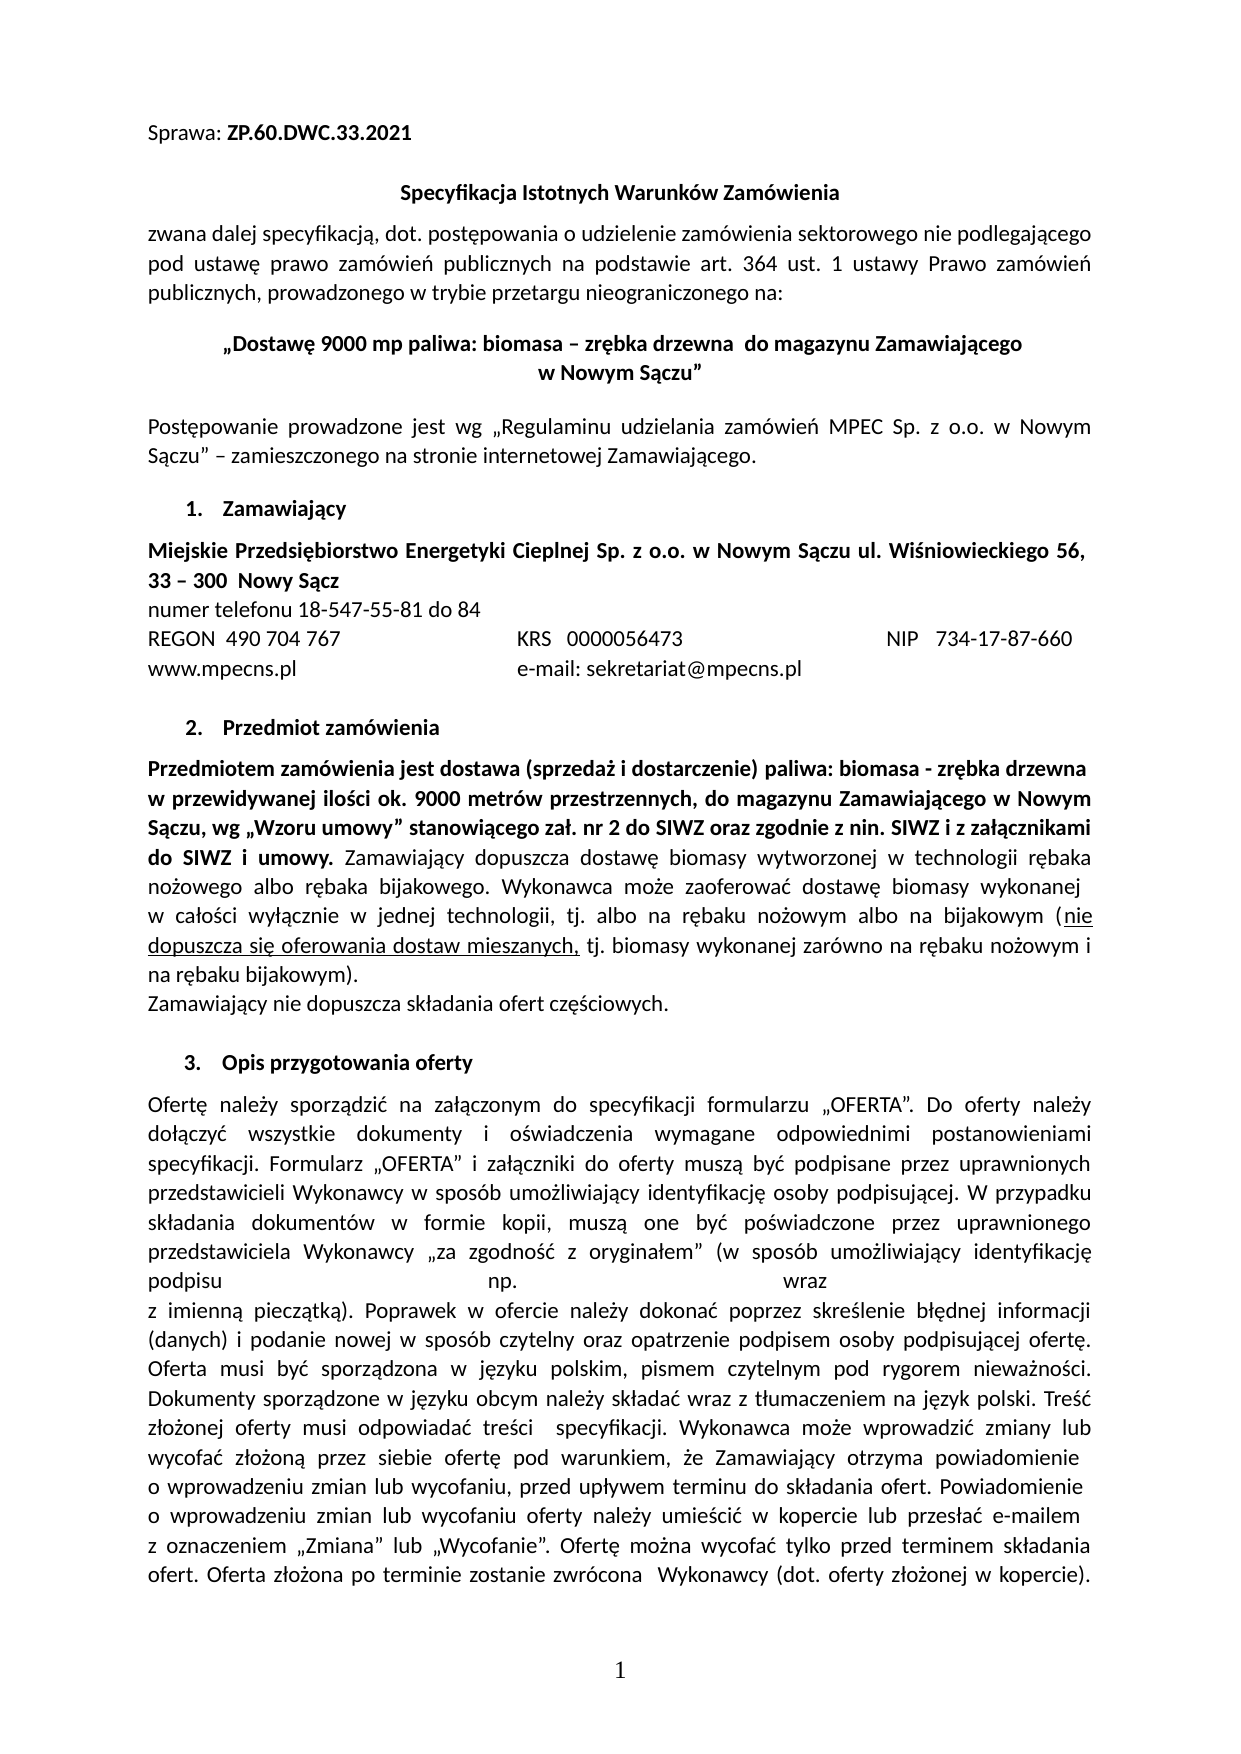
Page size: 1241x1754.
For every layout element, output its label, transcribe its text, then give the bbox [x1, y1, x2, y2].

text Postępowanie prowadzone jest wg „Regulaminu udzielania zamówień MPEC Sp. z o.o. w Nowym Sączu” – zamieszczonego na stronie internetowej Zamawiającego. [148, 412, 1093, 469]
text zwana dalej specyfikacją, dot. postępowania o udzielenie zamówienia sektorowego nie podlegającego pod ustawę prawo zamówień publicznych na podstawie art. 364 ust. 1 ustawy Prawo zamówień publicznych, prowadzonego w trybie przetargu nieograniczonego na: [148, 219, 1093, 306]
text numer telefonu 18-547-55-81 do 84 [148, 595, 1093, 623]
text Sprawa: ZP.60.DWC.33.2021 [148, 118, 1093, 146]
text Zamawiający nie dopuszcza składania ofert częściowych. [148, 989, 1093, 1018]
list Przedmiot zamówienia [185, 713, 1093, 741]
text Przedmiotem zamówienia jest dostawa (sprzedaż i dostarczenie) paliwa: biomasa - zrębka drzewna w przewidywanej ilości ok. 9000 metrów przestrzennych, do magazynu Zamawiającego w Nowym Sączu, wg „Wzoru umowy” stanowiącego zał. nr 2 do SIWZ oraz zgodnie z nin. SIWZ i z załącznikami do SIWZ i umowy. Zamawiający dopuszcza dostawę biomasy wytworzonej w technologii rębaka nożowego albo rębaka bijakowego. Wykonawca może zaoferować dostawę biomasy wykonanej w całości wyłącznie w jednej technologii, tj. albo na rębaku nożowym albo na bijakowym (nie dopuszcza się oferowania dostaw mieszanych, tj. biomasy wykonanej zarówno na rębaku nożowym i na rębaku bijakowym). [148, 754, 1093, 988]
list Zamawiający [185, 494, 1093, 523]
text Miejskie Przedsiębiorstwo Energetyki Cieplnej Sp. z o.o. w Nowym Sączu ul. Wiśniowieckiego 56, 33 – 300 Nowy Sącz [148, 536, 1093, 594]
text „Dostawę 9000 mp paliwa: biomasa – zrębka drzewna do magazynu Zamawiającego w Nowym Sączu” [148, 329, 1093, 386]
subtitle REGON 490 704 767 KRS 0000056473 NIP 734-17-87-660 [148, 624, 1093, 653]
subtitle Specyfikacja Istotnych Warunków Zamówienia [148, 178, 1093, 206]
text 3. Opis przygotowania oferty [148, 1048, 1093, 1076]
text www.mpecns.pl e-mail: sekretariat@mpecns.pl [148, 654, 1093, 682]
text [148, 1090, 1093, 1588]
